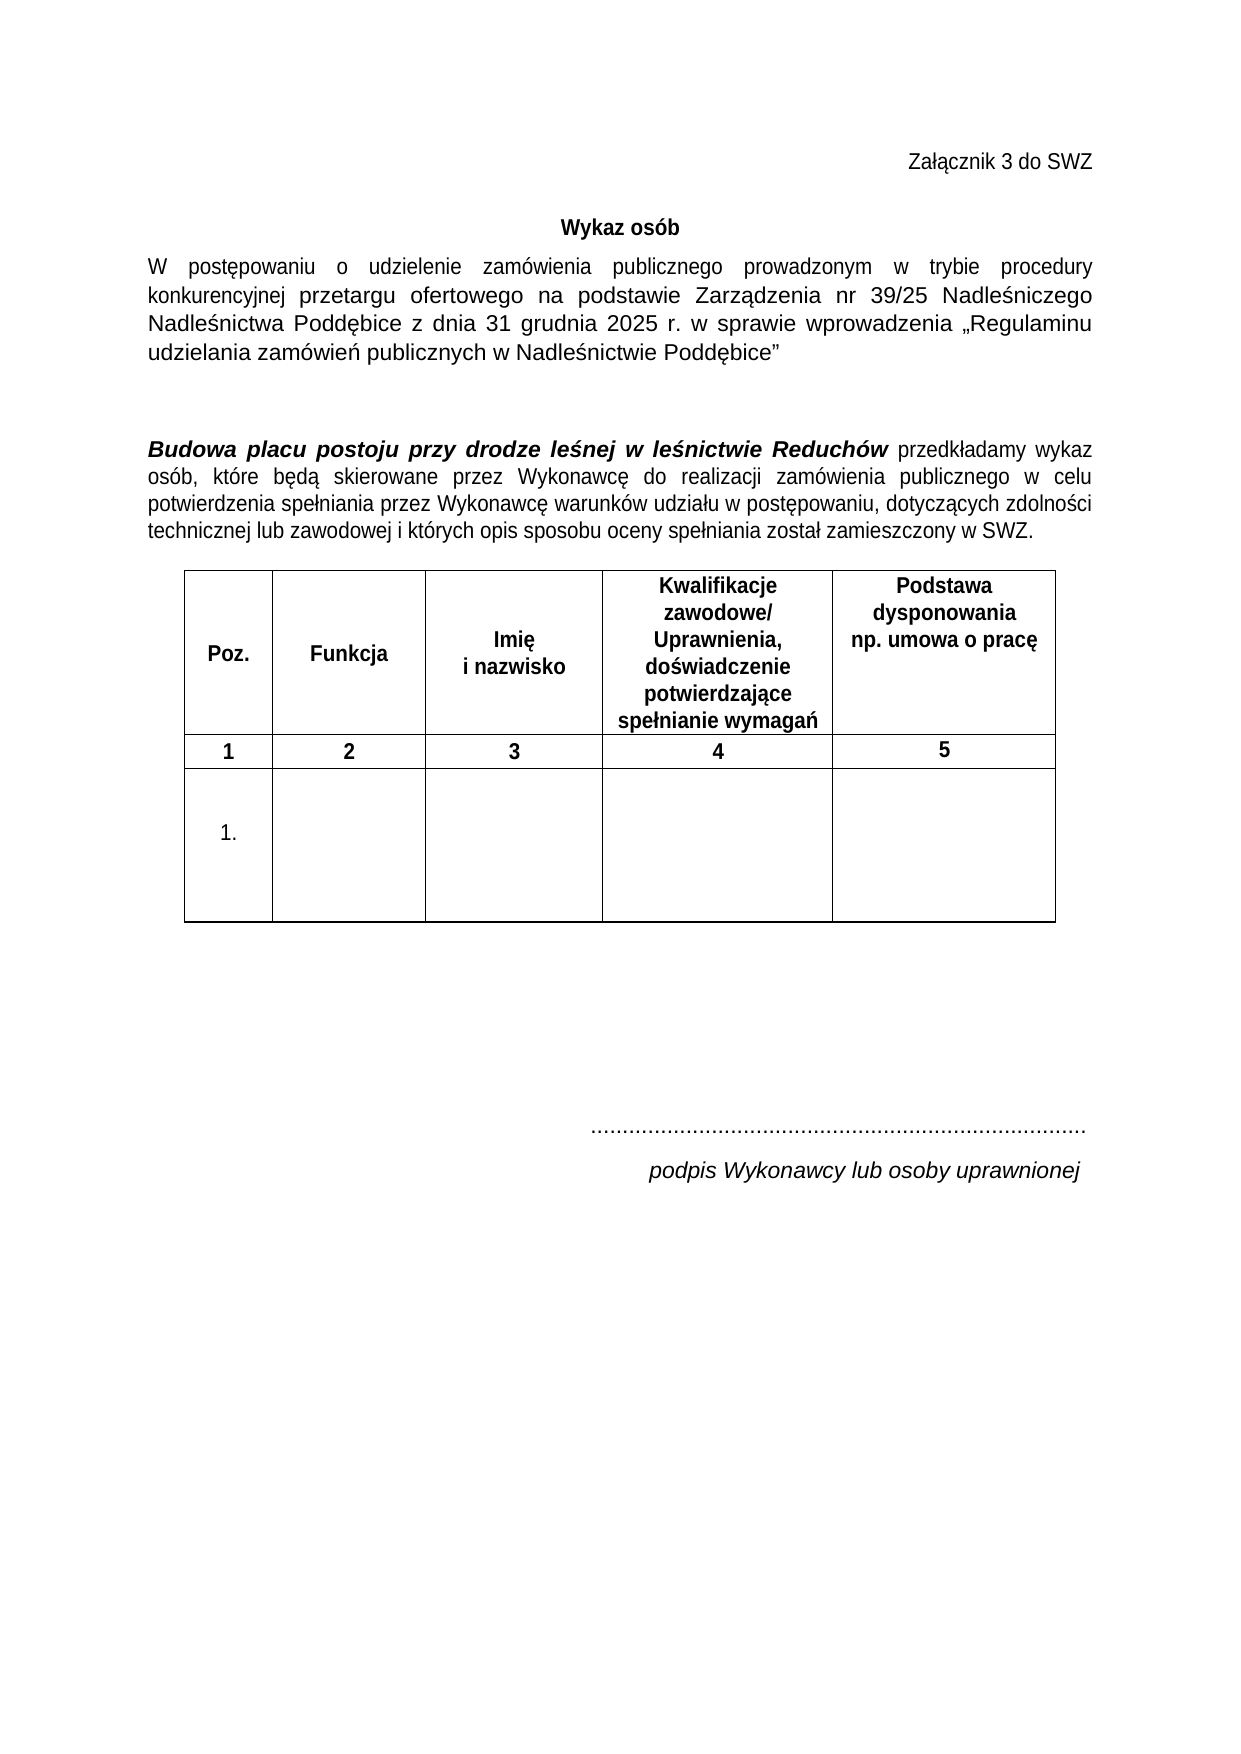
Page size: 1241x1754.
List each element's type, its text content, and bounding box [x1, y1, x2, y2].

table_cell [603, 769, 832, 921]
table_cell 1 [185, 735, 272, 767]
table_cell 1. [185, 769, 272, 921]
table_header Kwalifikacje zawodowe/ Uprawnienia, doświadczenie potwierdzające spełnianie wymagań [603, 571, 832, 734]
table_header Imię i nazwisko [426, 571, 602, 734]
table_header Funkcja [273, 571, 425, 734]
text Wykaz osób [148, 214, 1093, 241]
text W postępowaniu o udzielenie zamówienia publicznego prowadzonym w trybie procedury konkurencyjnej przetargu ofertowego na podstawie Zarządzenia nr 39/25 Nadleśniczego Nadleśnictwa Poddębice z dnia 31 grudnia 2025 r. w sprawie wprowadzenia „Regulaminu udzielania zamówień publicznych w Nadleśnictwie Poddębice” [148, 253, 1093, 365]
table_cell 3 [426, 735, 602, 767]
text podpis Wykonawcy lub osoby uprawnionej [148, 1157, 1093, 1183]
table_header Podstawa dysponowania np. umowa o pracę [833, 571, 1055, 734]
table_cell [273, 769, 425, 921]
table_cell [426, 769, 602, 921]
table_cell 2 [273, 735, 425, 767]
table_cell 5 [833, 735, 1055, 767]
text Załącznik 3 do SWZ [148, 148, 1093, 175]
text .............................................................................. [590, 1112, 1093, 1138]
text Budowa placu postoju przy drodze leśnej w leśnictwie Reduchów przedkładamy wykaz osób, które będą skierowane przez Wykonawcę do realizacji zamówienia publicznego w celu potwierdzenia spełniania przez Wykonawcę warunków udziału w postępowaniu, dotyczących zdolności technicznej lub zawodowej i których opis sposobu oceny spełniania został zamieszczony w SWZ. [148, 435, 1093, 543]
table_header Poz. [185, 571, 272, 734]
table_cell 4 [603, 735, 832, 767]
table_cell [833, 769, 1055, 921]
